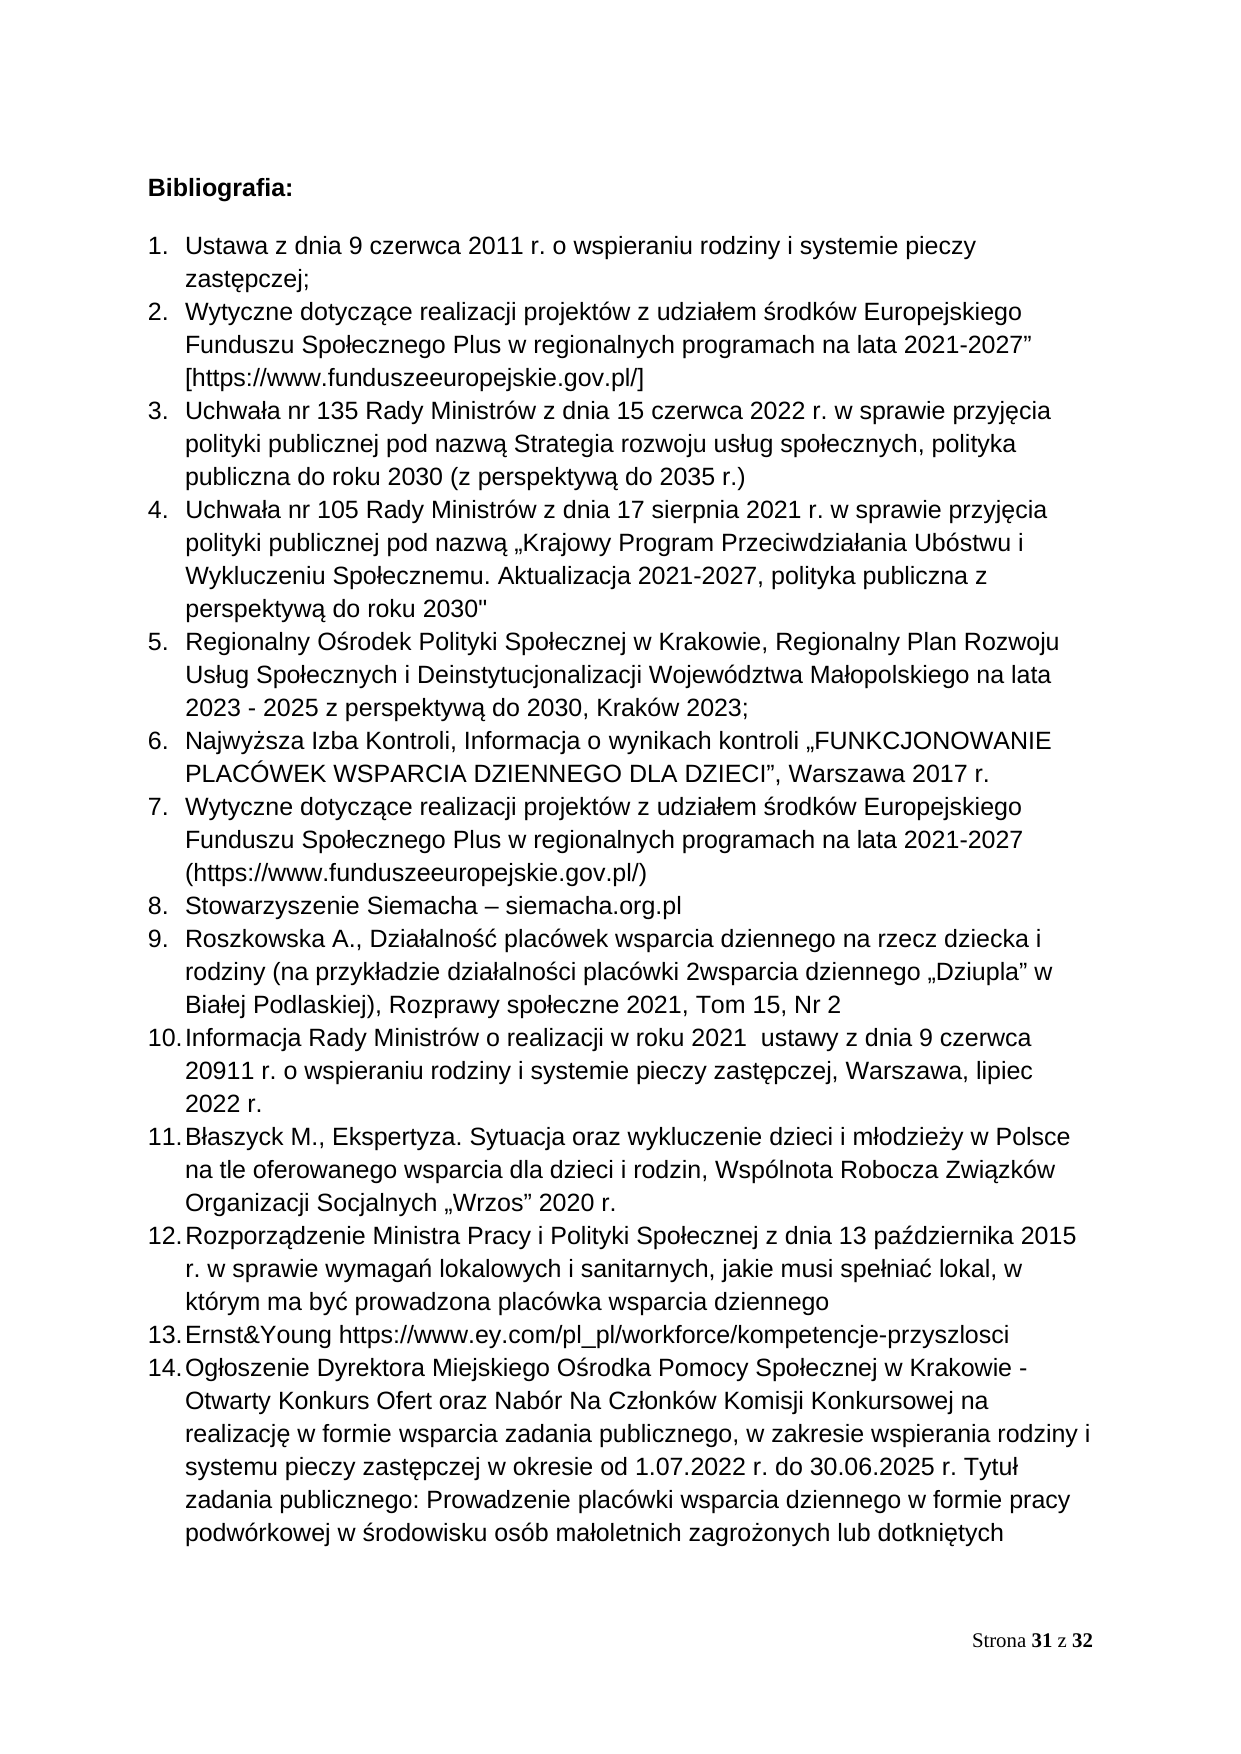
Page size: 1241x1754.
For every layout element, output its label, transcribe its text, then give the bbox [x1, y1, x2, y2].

list Uchwała nr 105 Rady Ministrów z dnia 17 sierpnia 2021 r. w sprawie przyjęcia polityki publicznej pod nazwą „Krajowy Program Przeciwdziałania Ubóstwu i Wykluczeniu Społecznemu. Aktualizacja 2021-2027, polityka publiczna z perspektywą do roku 2030" [148, 495, 1093, 623]
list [148, 1353, 1093, 1547]
list Ernst&Young https://www.ey.com/pl_pl/workforce/kompetencje-przyszlosci [148, 1320, 1093, 1349]
list Błaszyck M., Ekspertyza. Sytuacja oraz wykluczenie dzieci i młodzieży w Polsce na tle oferowanego wsparcia dla dzieci i rodzin, Wspólnota Robocza Związków Organizacji Socjalnych „Wrzos” 2020 r. [148, 1122, 1093, 1217]
text Bibliografia: [148, 173, 1093, 201]
list Rozporządzenie Ministra Pracy i Polityki Społecznej z dnia 13 października 2015 r. w sprawie wymagań lokalowych i sanitarnych, jakie musi spełniać lokal, w którym ma być prowadzona placówka wsparcia dziennego [148, 1221, 1093, 1316]
list Wytyczne dotyczące realizacji projektów z udziałem środków Europejskiego Funduszu Społecznego Plus w regionalnych programach na lata 2021-2027” [https://www.funduszeeuropejskie.gov.pl/] [148, 297, 1093, 391]
list Najwyższa Izba Kontroli, Informacja o wynikach kontroli „FUNKCJONOWANIE PLACÓWEK WSPARCIA DZIENNEGO DLA DZIECI”, Warszawa 2017 r. [148, 726, 1093, 788]
list Wytyczne dotyczące realizacji projektów z udziałem środków Europejskiego Funduszu Społecznego Plus w regionalnych programach na lata 2021-2027 (https://www.funduszeeuropejskie.gov.pl/) [148, 792, 1093, 887]
list Stowarzyszenie Siemacha – siemacha.org.pl [148, 891, 1093, 920]
list Uchwała nr 135 Rady Ministrów z dnia 15 czerwca 2022 r. w sprawie przyjęcia polityki publicznej pod nazwą Strategia rozwoju usług społecznych, polityka publiczna do roku 2030 (z perspektywą do 2035 r.) [148, 396, 1093, 491]
list Ustawa z dnia 9 czerwca 2011 r. o wspieraniu rodziny i systemie pieczy zastępczej; [148, 231, 1093, 292]
list Regionalny Ośrodek Polityki Społecznej w Krakowie, Regionalny Plan Rozwoju Usług Społecznych i Deinstytucjonalizacji Województwa Małopolskiego na lata 2023 - 2025 z perspektywą do 2030, Kraków 2023; [148, 627, 1093, 722]
list Roszkowska A., Działalność placówek wsparcia dziennego na rzecz dziecka i rodziny (na przykładzie działalności placówki 2wsparcia dziennego „Dziupla” w Białej Podlaskiej), Rozprawy społeczne 2021, Tom 15, Nr 2 [148, 924, 1093, 1019]
list Informacja Rady Ministrów o realizacji w roku 2021 ustawy z dnia 9 czerwca 20911 r. o wspieraniu rodziny i systemie pieczy zastępczej, Warszawa, lipiec 2022 r. [148, 1023, 1093, 1118]
